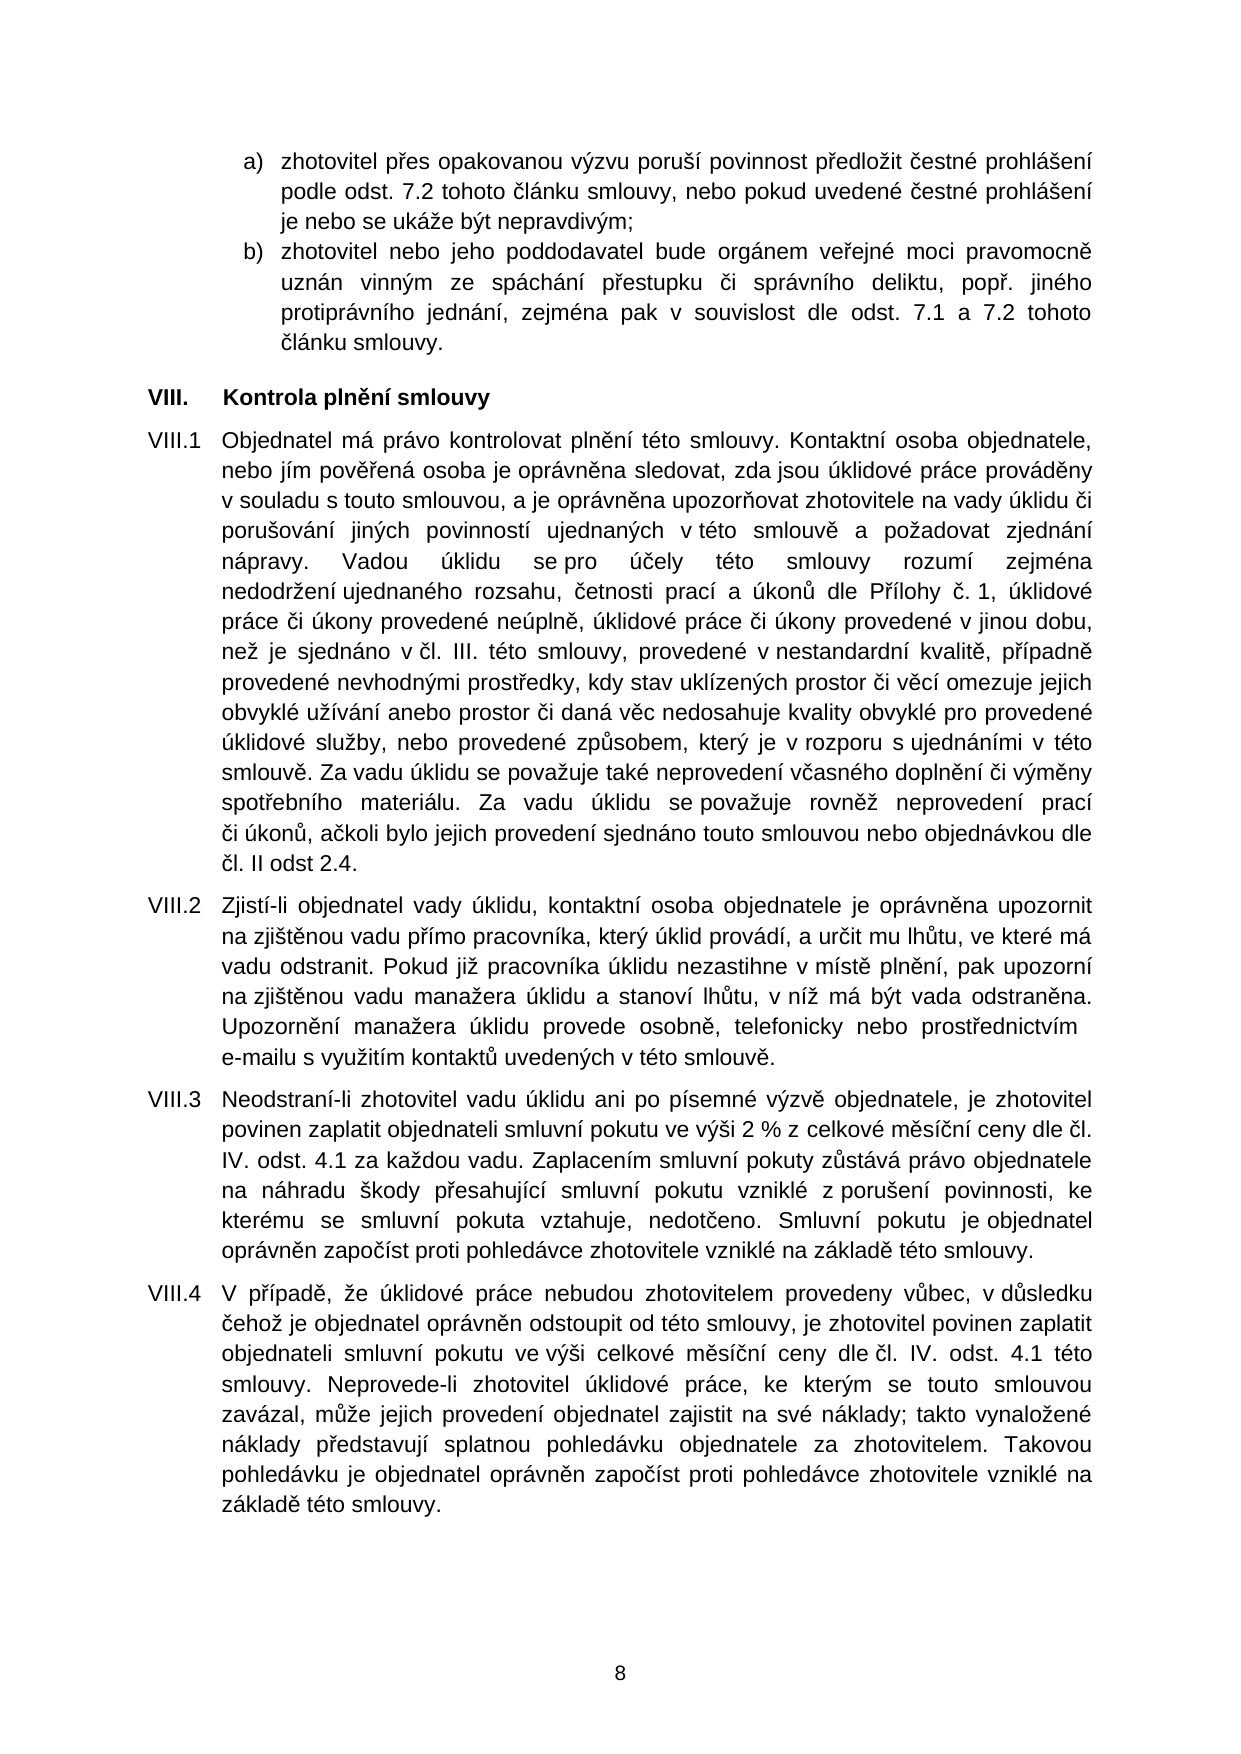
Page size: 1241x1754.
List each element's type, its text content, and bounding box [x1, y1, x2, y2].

list zhotovitel nebo jeho poddodavatel bude orgánem veřejné moci pravomocně uznán vinným ze spáchání přestupku či správního deliktu, popř. jiného protiprávního jednání, zejména pak v souvislost dle odst. 7.1 a 7.2 tohoto článku smlouvy. [243, 238, 1093, 355]
list V případě, že úklidové práce nebudou zhotovitelem provedeny vůbec, v důsledku čehož je objednatel oprávněn odstoupit od této smlouvy, je zhotovitel povinen zaplatit objednateli smluvní pokutu ve výši celkové měsíční ceny dle čl. IV. odst. 4.1 této smlouvy. Neprovede-li zhotovitel úklidové práce, ke kterým se touto smlouvou zavázal, může jejich provedení objednatel zajistit na své náklady; takto vynaložené náklady představují splatnou pohledávku objednatele za zhotovitelem. Takovou pohledávku je objednatel oprávněn započíst proti pohledávce zhotovitele vzniklé na základě této smlouvy. [148, 1280, 1093, 1518]
list Kontrola plnění smlouvy [148, 384, 1093, 410]
list zhotovitel přes opakovanou výzvu poruší povinnost předložit čestné prohlášení podle odst. 7.2 tohoto článku smlouvy, nebo pokud uvedené čestné prohlášení je nebo se ukáže být nepravdivým; [243, 148, 1093, 234]
list Zjistí-li objednatel vady úklidu, kontaktní osoba objednatele je oprávněna upozornit na zjištěnou vadu přímo pracovníka, který úklid provádí, a určit mu lhůtu, ve které má vadu odstranit. Pokud již pracovníka úklidu nezastihne v místě plnění, pak upozorní na zjištěnou vadu manažera úklidu a stanoví lhůtu, v níž má být vada odstraněna. Upozornění manažera úklidu provede osobně, telefonicky nebo prostřednictvím e-mailu s využitím kontaktů uvedených v této smlouvě. [148, 892, 1093, 1070]
list Objednatel má právo kontrolovat plnění této smlouvy. Kontaktní osoba objednatele, nebo jím pověřená osoba je oprávněna sledovat, zda jsou úklidové práce prováděny v souladu s touto smlouvou, a je oprávněna upozorňovat zhotovitele na vady úklidu či porušování jiných povinností ujednaných v této smlouvě a požadovat zjednání nápravy. Vadou úklidu se pro účely této smlouvy rozumí zejména nedodržení ujednaného rozsahu, četnosti prací a úkonů dle Přílohy č. 1, úklidové práce či úkony provedené neúplně, úklidové práce či úkony provedené v jinou dobu, než je sjednáno v čl. III. této smlouvy, provedené v nestandardní kvalitě, případně provedené nevhodnými prostředky, kdy stav uklízených prostor či věcí omezuje jejich obvyklé užívání anebo prostor či daná věc nedosahuje kvality obvyklé pro provedené úklidové služby, nebo provedené způsobem, který je v rozporu s ujednáními v této smlouvě. Za vadu úklidu se považuje také neprovedení včasného doplnění či výměny spotřebního materiálu. Za vadu úklidu se považuje rovněž neprovedení prací či úkonů, ačkoli bylo jejich provedení sjednáno touto smlouvou nebo objednávkou dle čl. II odst 2.4. [148, 427, 1093, 876]
list Neodstraní-li zhotovitel vadu úklidu ani po písemné výzvě objednatele, je zhotovitel povinen zaplatit objednateli smluvní pokutu ve výši 2 % z celkové měsíční ceny dle čl. IV. odst. 4.1 za každou vadu. Zaplacením smluvní pokuty zůstává právo objednatele na náhradu škody přesahující smluvní pokutu vzniklé z porušení povinnosti, ke kterému se smluvní pokuta vztahuje, nedotčeno. Smluvní pokutu je objednatel oprávněn započíst proti pohledávce zhotovitele vzniklé na základě této smlouvy. [148, 1086, 1093, 1263]
